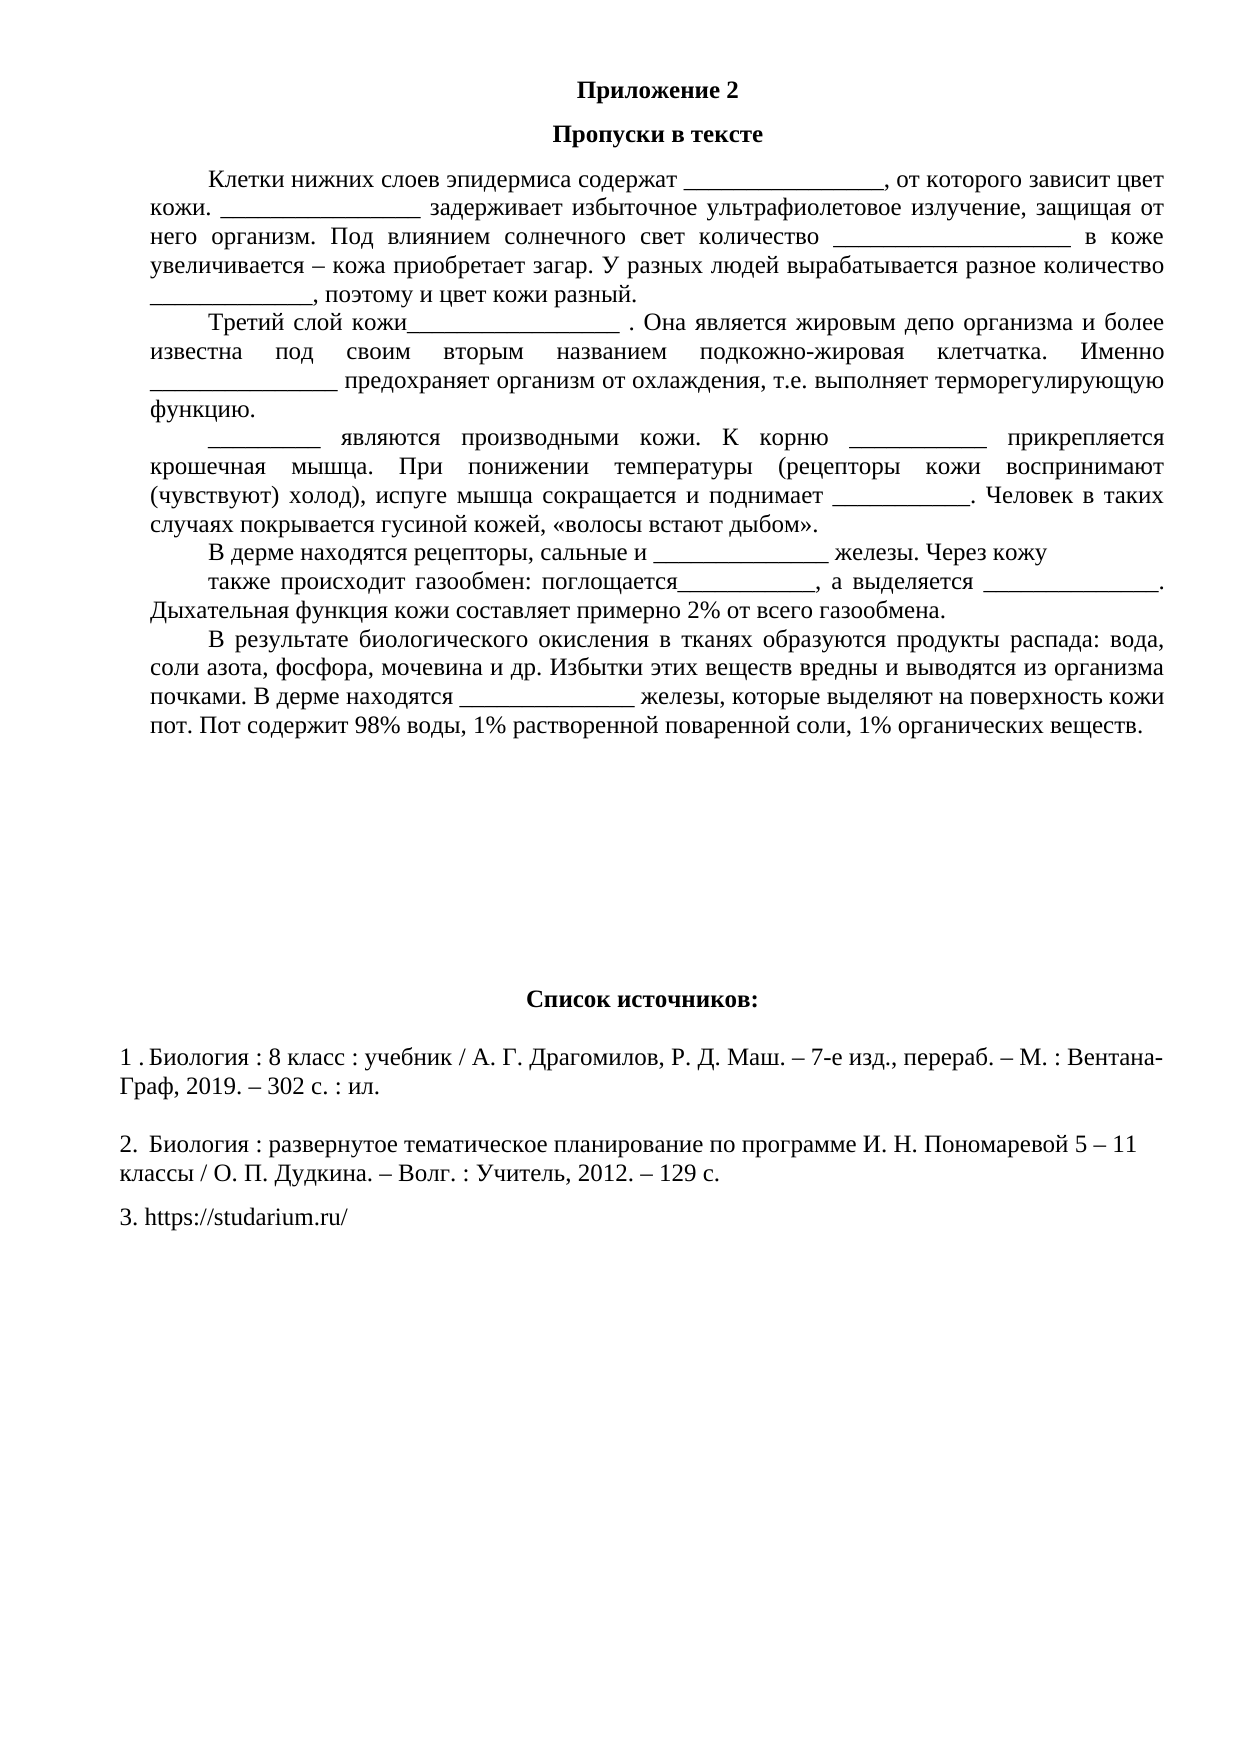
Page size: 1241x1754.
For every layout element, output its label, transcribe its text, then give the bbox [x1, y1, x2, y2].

text 1 . Биология : 8 класс : учебник / А. Г. Драгомилов, Р. Д. Маш. – 7-е изд., перераб. – М. : Вентана-Граф, 2019. – 302 с. : ил. [119, 1042, 1165, 1100]
text Клетки нижних слоев эпидермиса содержат ________________, от которого зависит цвет кожи. ________________ задерживает избыточное ультрафиолетовое излучение, защищая от него организм. Под влиянием солнечного свет количество ___________________ в коже увеличивается – кожа приобретает загар. У разных людей вырабатывается разное количество _____________, поэтому и цвет кожи разный. [150, 164, 1165, 307]
text Приложение 2 [150, 75, 1165, 104]
text _________ являются производными кожи. К корню ___________ прикрепляется крошечная мышца. При понижении температуры (рецепторы кожи воспринимают (чувствуют) холод), испуге мышца сокращается и поднимает ___________. Человек в таких случаях покрывается гусиной кожей, «волосы встают дыбом». [150, 422, 1165, 537]
text Список источников: [119, 984, 1165, 1013]
text 3. https://studarium.ru/ [119, 1202, 1165, 1231]
text также происходит газообмен: поглощается___________, а выделяется ______________. Дыхательная функция кожи составляет примерно 2% от всего газообмена. [150, 566, 1165, 624]
text В результате биологического окисления в тканях образуются продукты распада: вода, соли азота, фосфора, мочевина и др. Избытки этих веществ вредны и выводятся из организма почками. В дерме находятся ______________ железы, которые выделяют на поверхность кожи пот. Пот содержит 98% воды, 1% растворенной поваренной соли, 1% органических веществ. [150, 624, 1165, 739]
text В дерме находятся рецепторы, сальные и ______________ железы. Через кожу [150, 537, 1165, 566]
text 2. Биология : развернутое тематическое планирование по программе И. Н. Пономаревой 5 – 11 классы / О. П. Дудкина. – Волг. : Учитель, 2012. – 129 с. [119, 1129, 1165, 1186]
text Пропуски в тексте [150, 119, 1165, 148]
text Третий слой кожи_________________ . Она является жировым депо организма и более известна под своим вторым названием подкожно-жировая клетчатка. Именно _______________ предохраняет организм от охлаждения, т.е. выполняет терморегулирующую функцию. [150, 307, 1165, 422]
